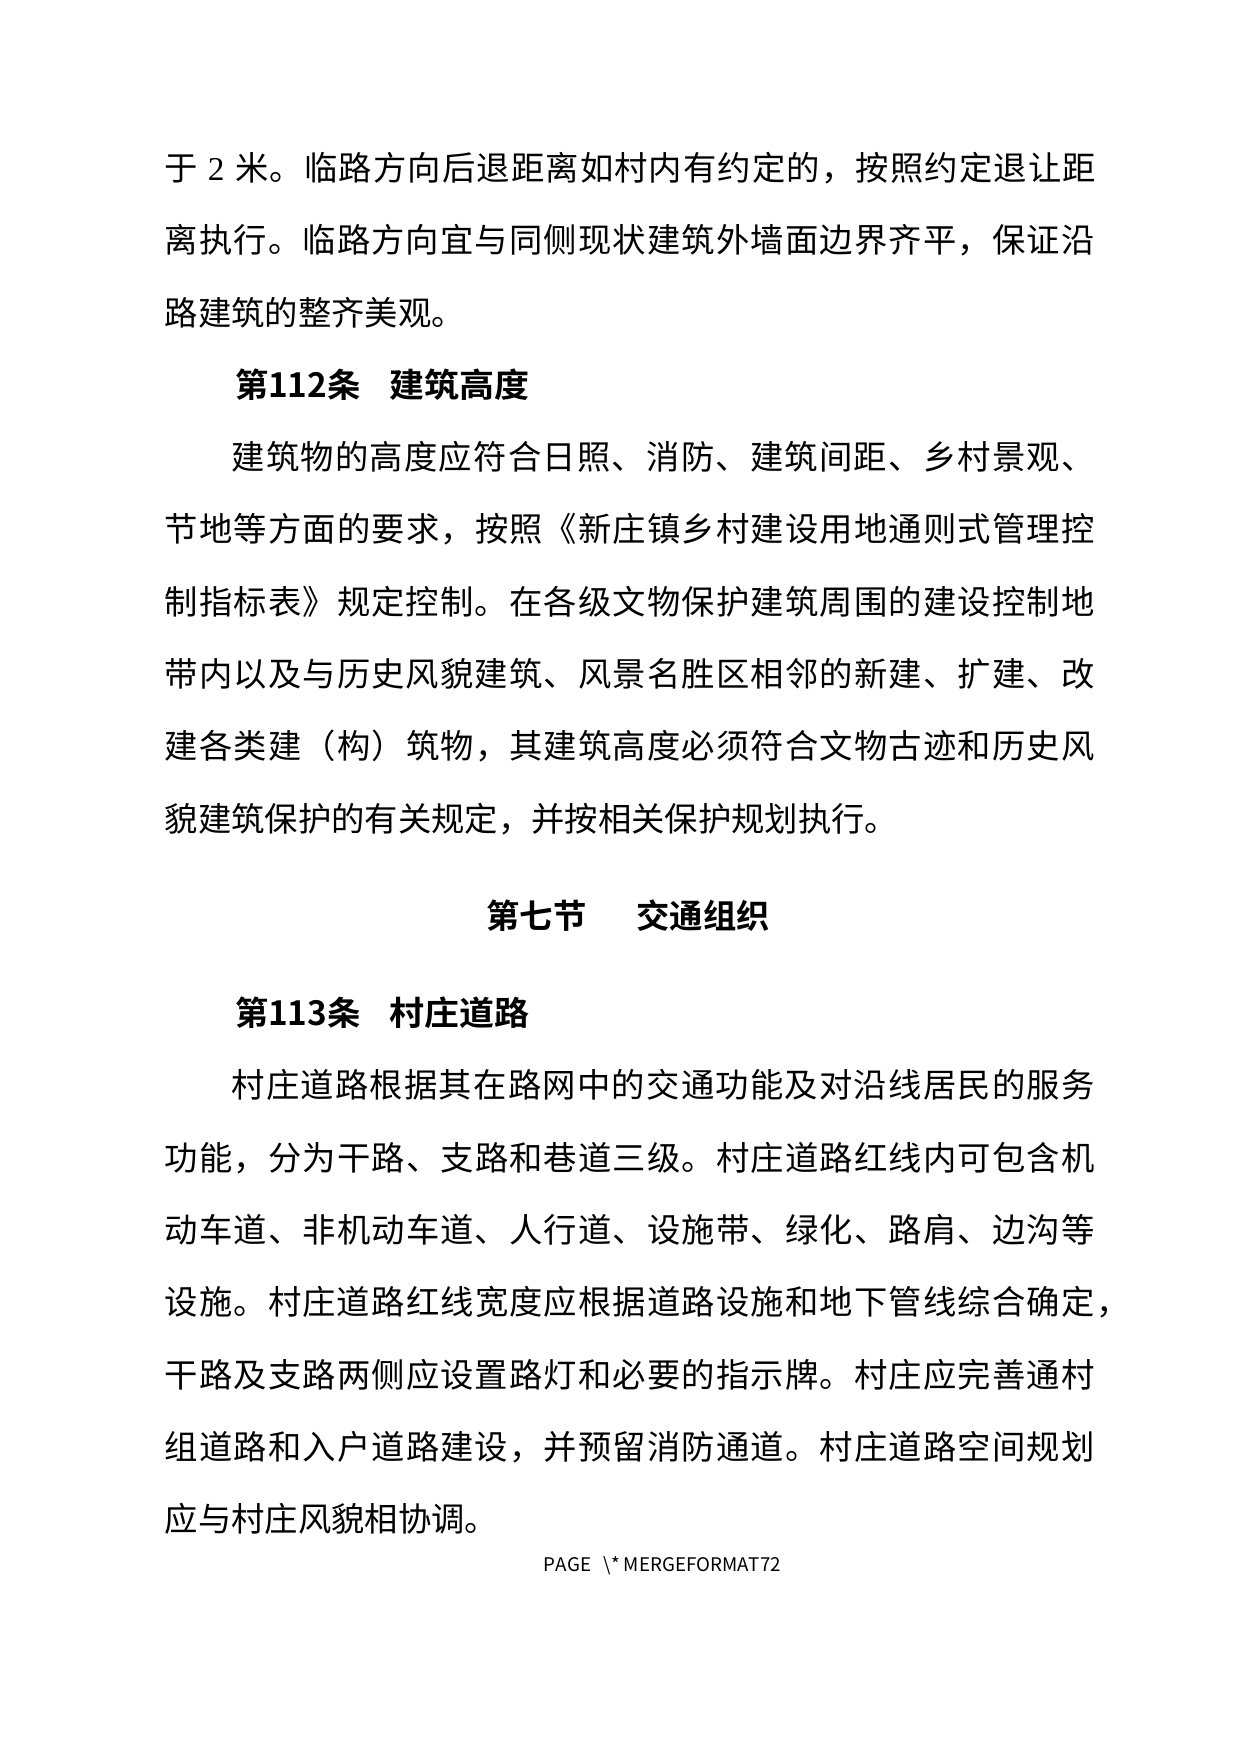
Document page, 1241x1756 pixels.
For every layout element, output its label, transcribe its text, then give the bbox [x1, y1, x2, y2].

text 建筑高度 [164, 358, 1085, 407]
text 村庄道路 [164, 987, 1085, 1035]
text 建筑物的高度应符合日照、消防、建筑间距、乡村景观、节地等方面的要求，按照《新庄镇乡村建设用地通则式管理控制指标表》规定控制。在各级文物保护建筑周围的建设控制地带内以及与历史风貌建筑、风景名胜区相邻的新建、扩建、改建各类建（构）筑物，其建筑高度必须符合文物古迹和历史风貌建筑保护的有关规定，并按相关保护规划执行。 [164, 431, 1096, 841]
subtitle 交通组织 [164, 889, 1091, 938]
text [164, 142, 1096, 334]
text 村庄道路根据其在路网中的交通功能及对沿线居民的服务功能，分为干路、支路和巷道三级。村庄道路红线内可包含机动车道、非机动车道、人行道、设施带、绿化、路肩、边沟等设施。村庄道路红线宽度应根据道路设施和地下管线综合确定，干路及支路两侧应设置路灯和必要的指示牌。村庄应完善通村组道路和入户道路建设，并预留消防通道。村庄道路空间规划应与村庄风貌相协调。 [164, 1059, 1096, 1541]
